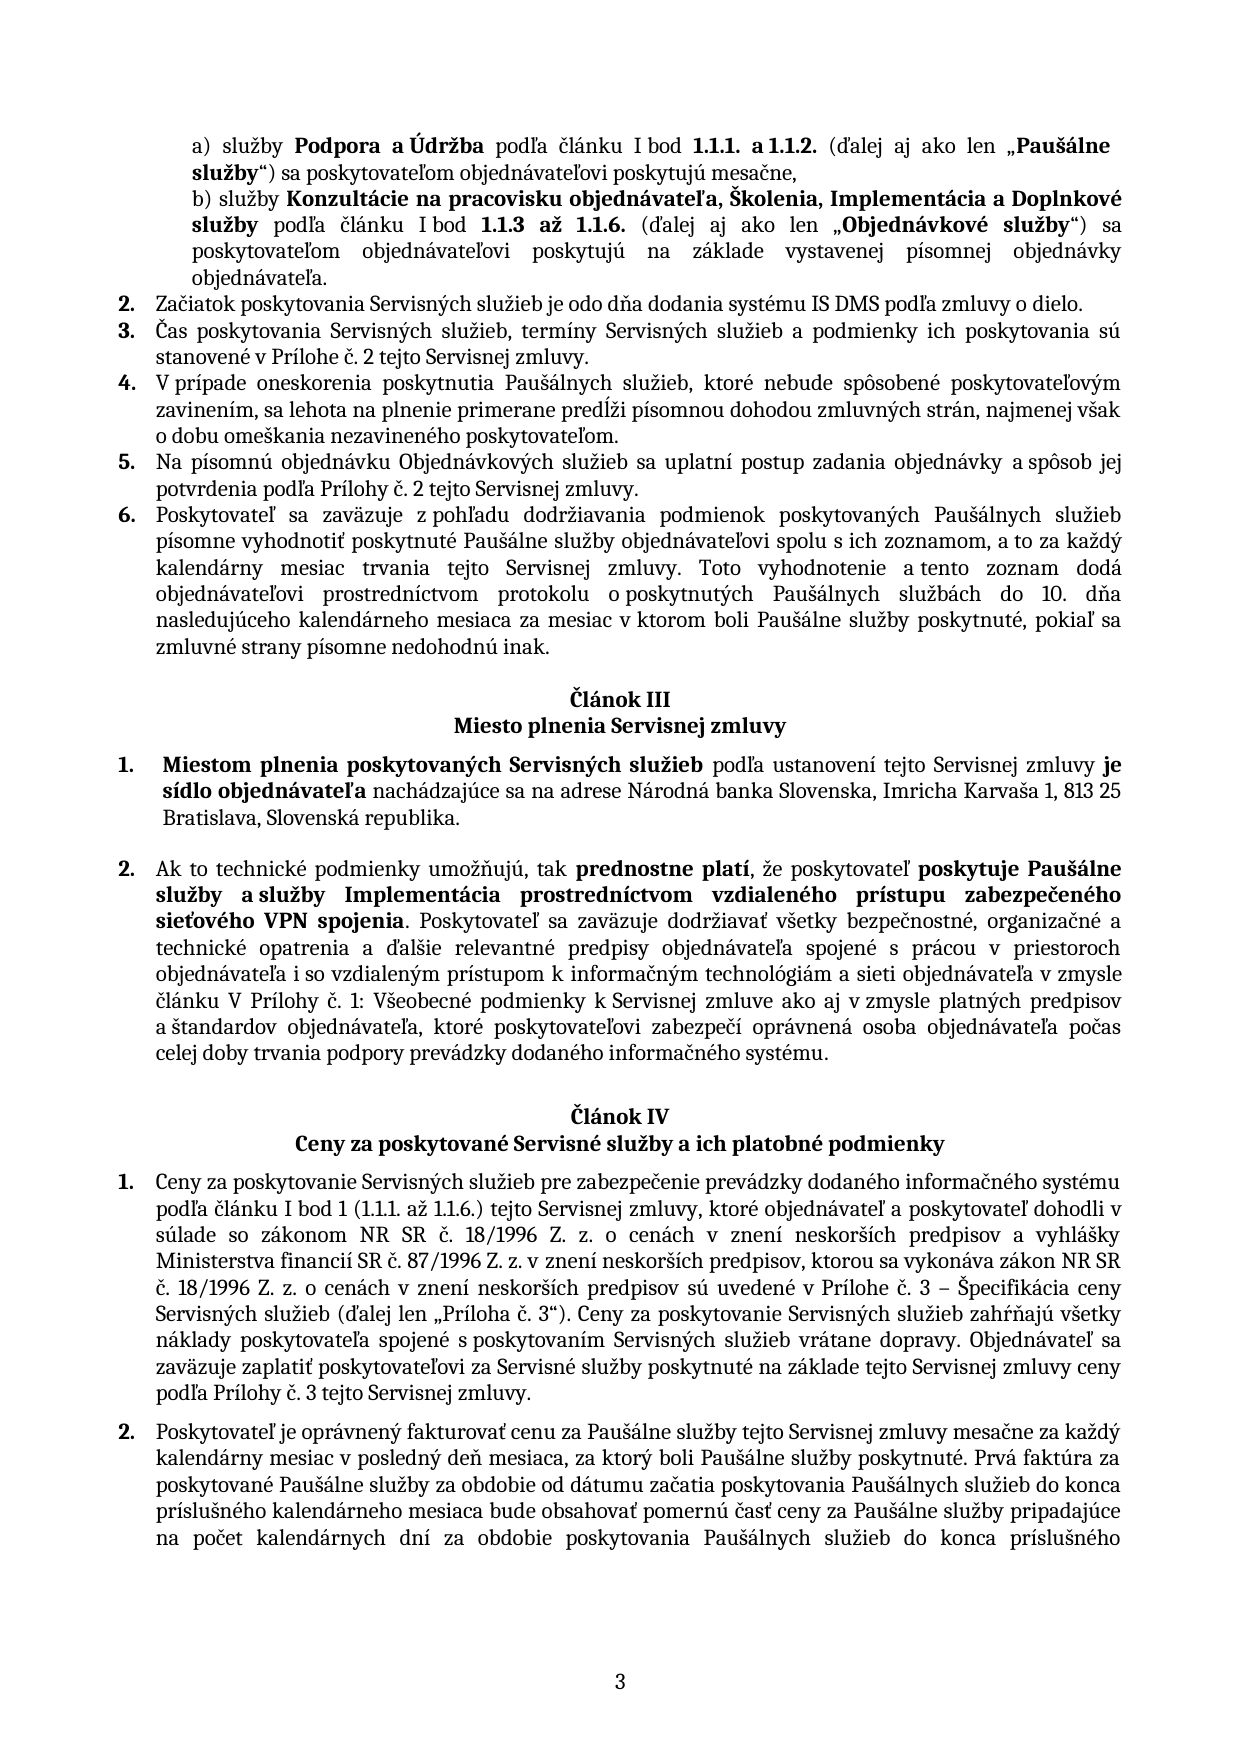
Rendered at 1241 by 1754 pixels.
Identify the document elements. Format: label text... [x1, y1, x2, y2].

subtitle Miesto plnenia Servisnej zmluvy [118, 713, 1122, 739]
subtitle Článok III [118, 686, 1122, 713]
list Miestom plnenia poskytovaných Servisných služieb podľa ustanovení tejto Servisnej zmluvy je sídlo objednávateľa nachádzajúce sa na adrese Národná banka Slovenska, Imricha Karvaša 1, 813 25 Bratislava, Slovenská republika. [118, 752, 1122, 831]
list Poskytovateľ sa zaväzuje z pohľadu dodržiavania podmienok poskytovaných Paušálnych služieb písomne vyhodnotiť poskytnuté Paušálne služby objednávateľovi spolu s ich zoznamom, a to za každý kalendárny mesiac trvania tejto Servisnej zmluvy. Toto vyhodnotenie a tento zoznam dodá objednávateľovi prostredníctvom protokolu o poskytnutých Paušálnych službách do 10. dňa nasledujúceho kalendárneho mesiaca za mesiac v ktorom boli Paušálne služby poskytnuté, pokiaľ sa zmluvné strany písomne nedohodnú inak. [118, 502, 1122, 660]
list Ak to technické podmienky umožňujú, tak prednostne platí, že poskytovateľ poskytuje Paušálne služby a služby Implementácia prostredníctvom vzdialeného prístupu zabezpečeného sieťového VPN spojenia. Poskytovateľ sa zaväzuje dodržiavať všetky bezpečnostné, organizačné a technické opatrenia a ďalšie relevantné predpisy objednávateľa spojené s prácou v priestoroch objednávateľa i so vzdialeným prístupom k informačným technológiám a sieti objednávateľa v zmysle článku V Prílohy č. 1: Všeobecné podmienky k Servisnej zmluve ako aj v zmysle platných predpisov a štandardov objednávateľa, ktoré poskytovateľovi zabezpečí oprávnená osoba objednávateľa počas celej doby trvania podpory prevádzky dodaného informačného systému. [118, 856, 1122, 1066]
subtitle Článok IV [118, 1104, 1122, 1130]
list Ceny za poskytovanie Servisných služieb pre zabezpečenie prevádzky dodaného informačného systému podľa článku I bod 1 (1.1.1. až 1.1.6.) tejto Servisnej zmluvy, ktoré objednávateľ a poskytovateľ dohodli v súlade so zákonom NR SR č. 18/1996 Z. z. o cenách v znení neskorších predpisov a vyhlášky Ministerstva financií SR č. 87/1996 Z. z. v znení neskorších predpisov, ktorou sa vykonáva zákon NR SR č. 18/1996 Z. z. o cenách v znení neskorších predpisov sú uvedené v Prílohe č. 3 – Špecifikácia ceny Servisných služieb (ďalej len „Príloha č. 3“). Ceny za poskytovanie Servisných služieb zahŕňajú všetky náklady poskytovateľa spojené s poskytovaním Servisných služieb vrátane dopravy. Objednávateľ sa zaväzuje zaplatiť poskytovateľovi za Servisné služby poskytnuté na základe tejto Servisnej zmluvy ceny podľa Prílohy č. 3 tejto Servisnej zmluvy. [118, 1169, 1122, 1406]
list Začiatok poskytovania Servisných služieb je odo dňa dodania systému IS DMS podľa zmluvy o dielo. [118, 291, 1122, 317]
list Na písomnú objednávku Objednávkových služieb sa uplatní postup zadania objednávky a spôsob jej potvrdenia podľa Prílohy č. 2 tejto Servisnej zmluvy. [118, 449, 1122, 502]
subtitle Ceny za poskytované Servisné služby a ich platobné podmienky [118, 1130, 1122, 1157]
text b) služby Konzultácie na pracovisku objednávateľa, Školenia, Implementácia a Doplnkové služby podľa článku I bod 1.1.3 až 1.1.6. (ďalej aj ako len „Objednávkové služby“) sa poskytovateľom objednávateľovi poskytujú na základe vystavenej písomnej objednávky objednávateľa. [192, 186, 1122, 291]
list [118, 1419, 1122, 1551]
text a) služby Podpora a Údržba podľa článku I bod 1.1.1. a 1.1.2. (ďalej aj ako len „Paušálne služby“) sa poskytovateľom objednávateľovi poskytujú mesačne, [156, 133, 1122, 186]
list Čas poskytovania Servisných služieb, termíny Servisných služieb a podmienky ich poskytovania sú stanovené v Prílohe č. 2 tejto Servisnej zmluvy. [118, 317, 1122, 370]
list V prípade oneskorenia poskytnutia Paušálnych služieb, ktoré nebude spôsobené poskytovateľovým zavinením, sa lehota na plnenie primerane predĺži písomnou dohodou zmluvných strán, najmenej však o dobu omeškania nezavineného poskytovateľom. [118, 370, 1122, 449]
